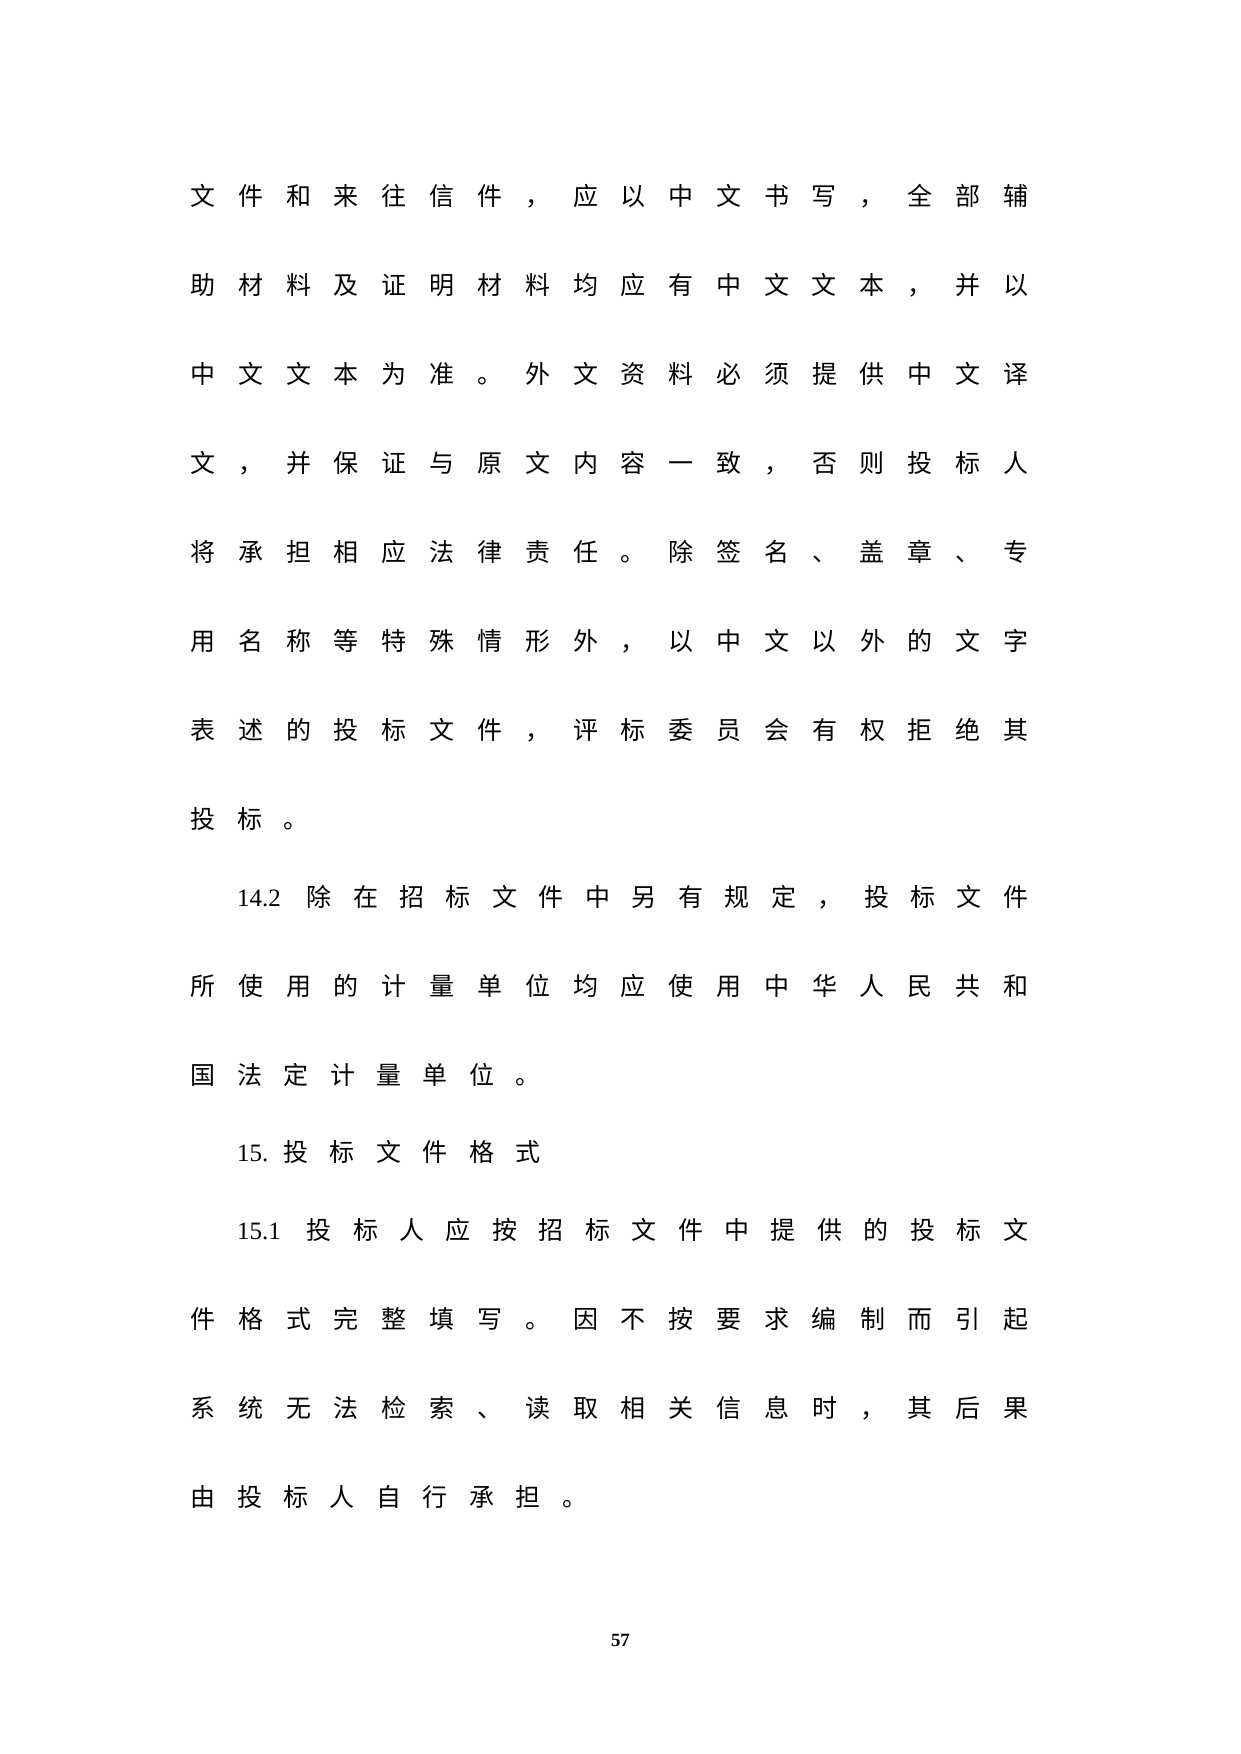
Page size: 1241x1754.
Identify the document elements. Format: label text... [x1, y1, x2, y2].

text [190, 164, 1050, 847]
text 15. 投标文件格式 [190, 1121, 1050, 1180]
text 14.2 除在招标文件中另有规定，投标文件所使用的计量单位均应使用中华人民共和国法定计量单位。 [190, 865, 1050, 1103]
text 15.1 投标人应按招标文件中提供的投标文件格式完整填写。因不按要求编制而引起系统无法检索、读取相关信息时，其后果由投标人自行承担。 [190, 1198, 1050, 1525]
